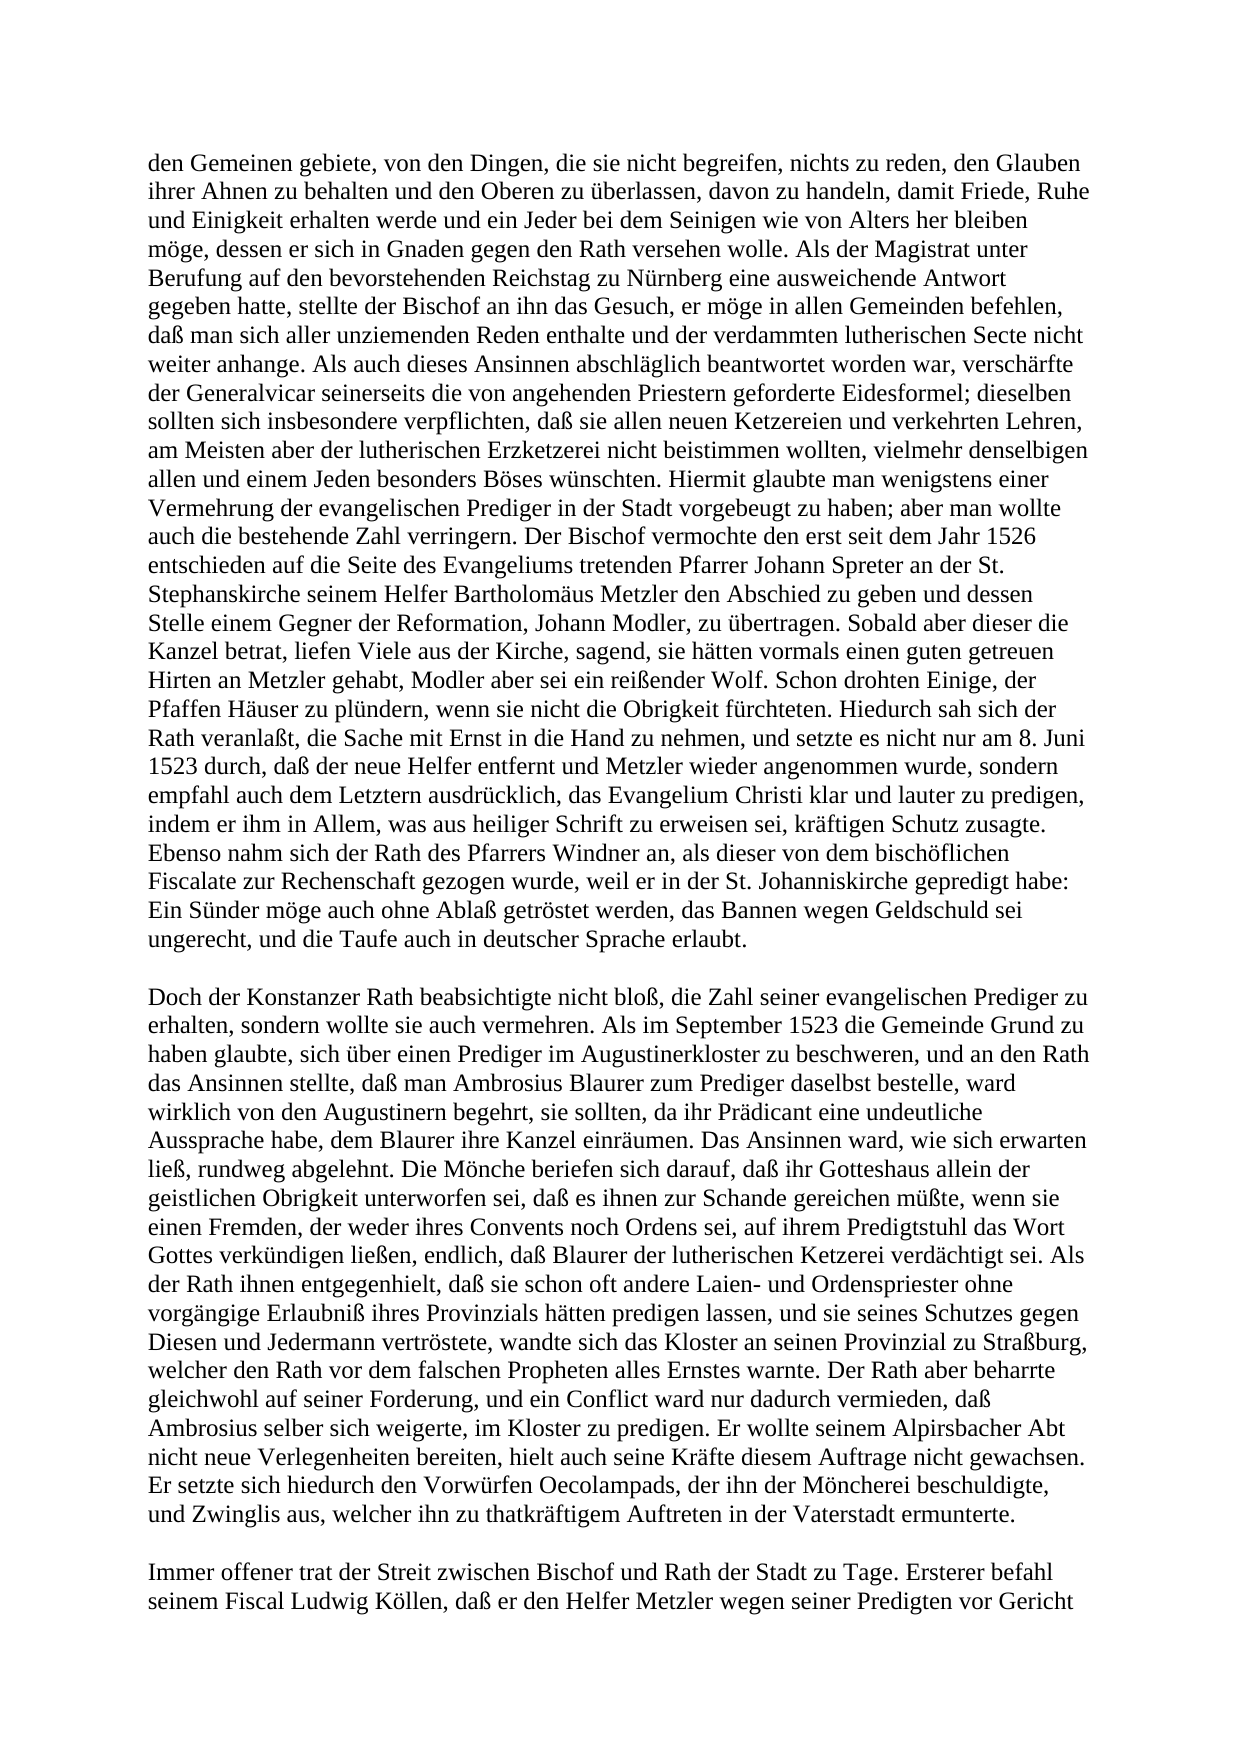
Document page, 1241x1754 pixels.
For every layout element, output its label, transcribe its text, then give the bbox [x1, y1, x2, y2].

text Doch der Konstanzer Rath beabsichtigte nicht bloß, die Zahl seiner evangelischen Prediger zu erhalten, sondern wollte sie auch vermehren. Als im September 1523 die Gemeinde Grund zu haben glaubte, sich über einen Prediger im Augustinerkloster zu beschweren, und an den Rath das Ansinnen stellte, daß man Ambrosius Blaurer zum Prediger daselbst bestelle, ward wirklich von den Augustinern begehrt, sie sollten, da ihr Prädicant eine undeutliche Aussprache habe, dem Blaurer ihre Kanzel einräumen. Das Ansinnen ward, wie sich erwarten ließ, rundweg abgelehnt. Die Mönche beriefen sich darauf, daß ihr Gotteshaus allein der geistlichen Obrigkeit unterworfen sei, daß es ihnen zur Schande gereichen müßte, wenn sie einen Fremden, der weder ihres Convents noch Ordens sei, auf ihrem Predigtstuhl das Wort Gottes verkündigen ließen, endlich, daß Blaurer der lutherischen Ketzerei verdächtigt sei. Als der Rath ihnen entgegenhielt, daß sie schon oft andere Laien- und Ordenspriester ohne vorgängige Erlaubniß ihres Provinzials hätten predigen lassen, und sie seines Schutzes gegen Diesen und Jedermann vertröstete, wandte sich das Kloster an seinen Provinzial zu Straßburg, welcher den Rath vor dem falschen Propheten alles Ernstes warnte. Der Rath aber beharrte gleichwohl auf seiner Forderung, und ein Conflict ward nur dadurch vermieden, daß Ambrosius selber sich weigerte, im Kloster zu predigen. Er wollte seinem Alpirsbacher Abt nicht neue Verlegenheiten bereiten, hielt auch seine Kräfte diesem Auftrage nicht gewachsen. Er setzte sich hiedurch den Vorwürfen Oecolampads, der ihn der Möncherei beschuldigte, und Zwinglis aus, welcher ihn zu thatkräftigem Auftreten in der Vaterstadt ermunterte. [148, 982, 1093, 1528]
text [148, 1557, 1093, 1615]
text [148, 148, 1093, 953]
